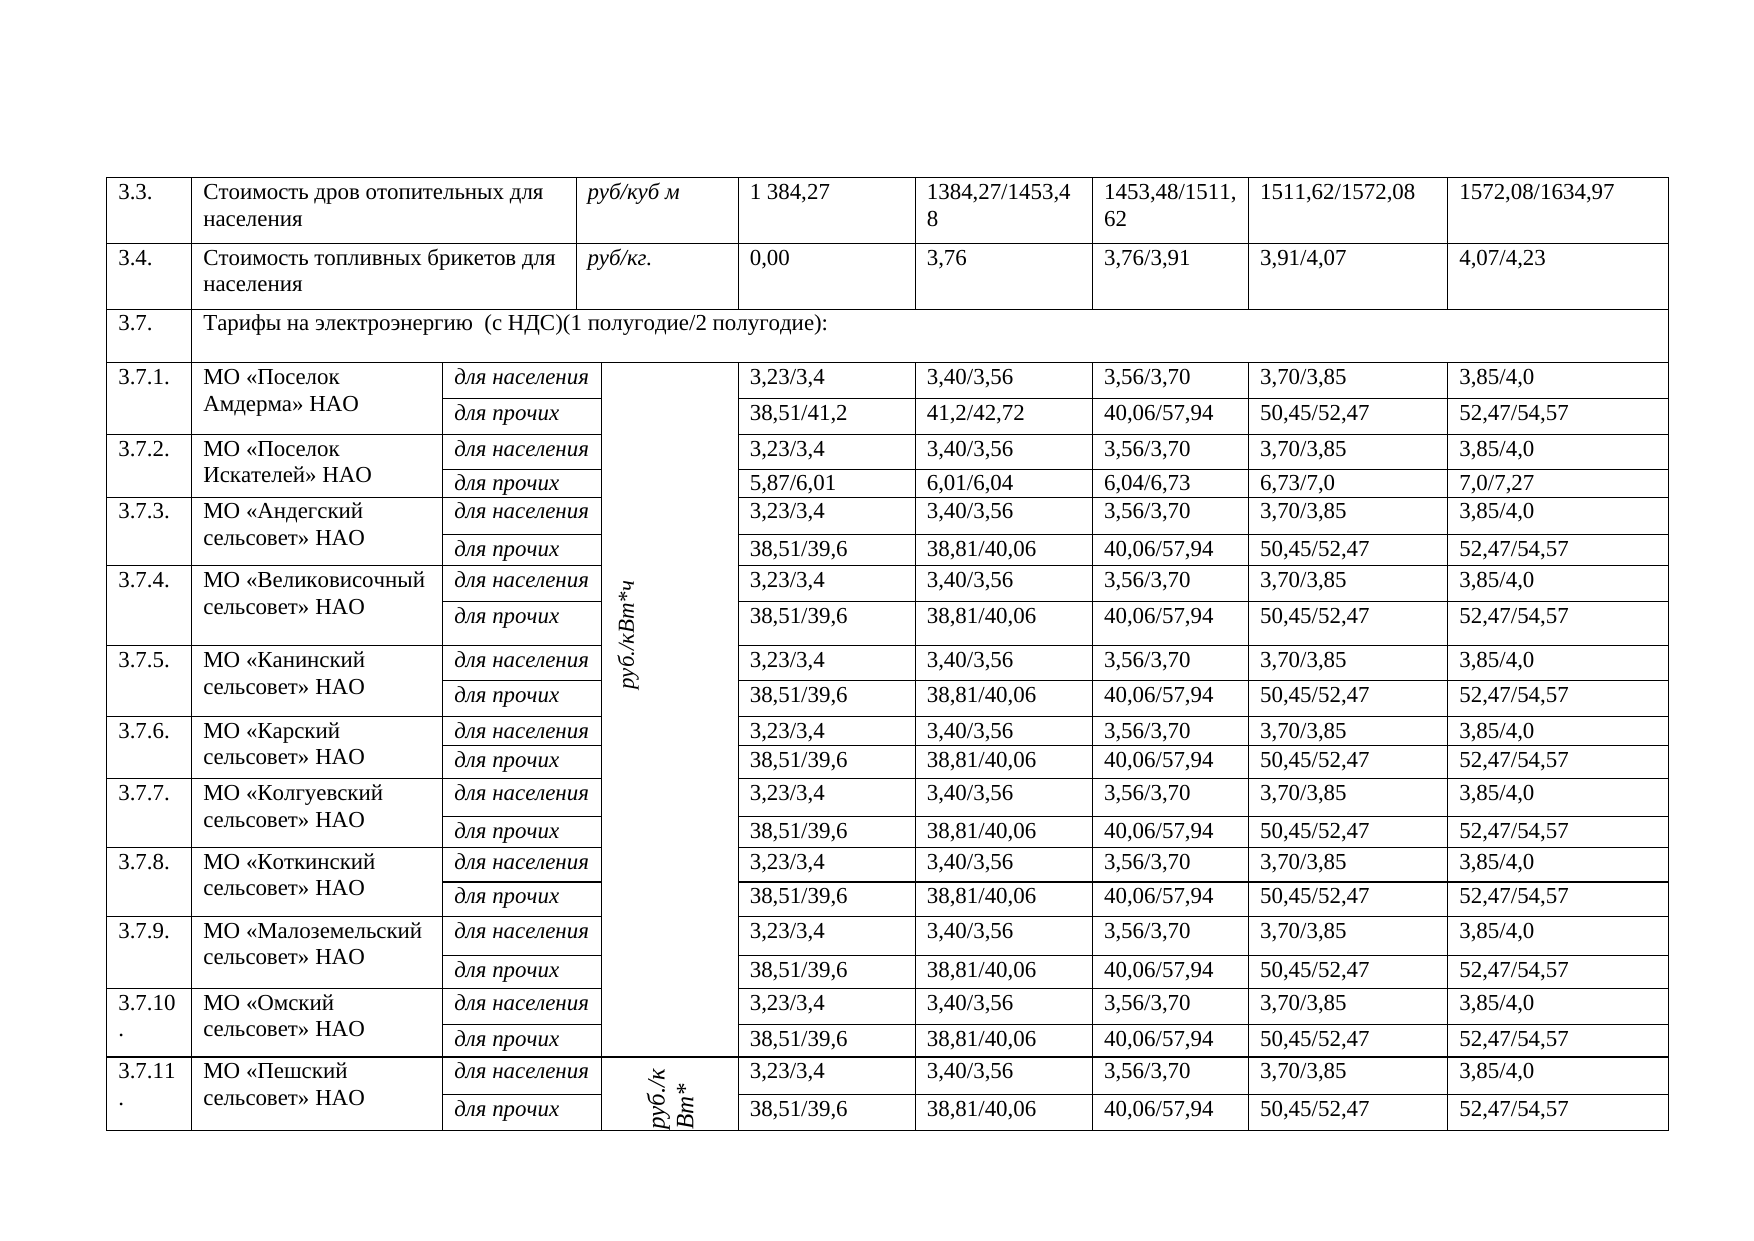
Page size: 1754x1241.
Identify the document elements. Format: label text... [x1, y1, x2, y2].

table_cell 3,40/3,56 [916, 848, 1092, 881]
table_cell 3.4. [107, 244, 191, 308]
table_cell 3,70/3,85 [1249, 917, 1447, 955]
table_cell МО «Андегский сельсовет» НАО [192, 498, 442, 565]
table_cell 38,81/40,06 [916, 602, 1092, 645]
table_cell для населения [443, 435, 601, 468]
table_cell 52,47/54,57 [1448, 1025, 1668, 1056]
table_cell 3,85/4,0 [1448, 848, 1668, 881]
table_cell 3,85/4,0 [1448, 779, 1668, 816]
table_cell 38,81/40,06 [916, 535, 1092, 565]
table_cell 52,47/54,57 [1448, 399, 1668, 434]
table_cell 3,76/3,91 [1093, 244, 1248, 308]
table_cell 7,0/7,27 [1448, 470, 1668, 497]
table_cell 3,23/3,4 [739, 917, 915, 955]
table_cell 3.3. [107, 178, 191, 243]
table_cell 40,06/57,94 [1093, 883, 1248, 916]
table_cell 40,06/57,94 [1093, 817, 1248, 847]
table_cell для прочих [443, 470, 601, 497]
table_cell 38,81/40,06 [916, 883, 1092, 916]
table_cell 3,56/3,70 [1093, 779, 1248, 816]
table_cell МО «Карский сельсовет» НАО [192, 717, 442, 778]
table_cell 3,40/3,56 [916, 917, 1092, 955]
table_cell 50,45/52,47 [1249, 956, 1447, 988]
table_cell для прочих [443, 399, 601, 434]
table_cell 3,23/3,4 [739, 363, 915, 398]
table_cell Стоимость топливных брикетов для населения [192, 244, 576, 308]
table_cell 1384,27/1453,48 [916, 178, 1092, 243]
table_cell для населения [443, 498, 601, 534]
table_cell МО «Колгуевский сельсовет» НАО [192, 779, 442, 847]
table_cell МО «Поселок Амдерма» НАО [192, 363, 442, 434]
table_cell 3.7.10. [107, 989, 191, 1056]
table_cell 40,06/57,94 [1093, 1025, 1248, 1056]
table_cell руб./кВт*ч [602, 363, 738, 1056]
table_cell 38,51/39,6 [739, 956, 915, 988]
table_cell для прочих [443, 535, 601, 565]
table_cell для прочих [443, 1025, 601, 1056]
table_cell 52,47/54,57 [1448, 681, 1668, 716]
table_cell 1 384,27 [739, 178, 915, 243]
table_cell 38,81/40,06 [916, 1095, 1092, 1130]
table_cell 3,85/4,0 [1448, 917, 1668, 955]
table_cell 38,81/40,06 [916, 746, 1092, 778]
table_cell 3,56/3,70 [1093, 498, 1248, 534]
table_cell 40,06/57,94 [1093, 1095, 1248, 1130]
table_cell 3.7. [107, 310, 191, 362]
table_cell 50,45/52,47 [1249, 602, 1447, 645]
table_cell 3.7.4. [107, 566, 191, 645]
table_cell для прочих [443, 746, 601, 778]
table_cell 38,51/39,6 [739, 535, 915, 565]
table_cell 38,51/41,2 [739, 399, 915, 434]
table_cell 3,56/3,70 [1093, 848, 1248, 881]
table_cell 38,81/40,06 [916, 817, 1092, 847]
table_cell 1511,62/1572,08 [1249, 178, 1447, 243]
table_cell 3,40/3,56 [916, 646, 1092, 680]
table_cell 3,23/3,4 [739, 646, 915, 680]
table_cell 38,51/39,6 [739, 1025, 915, 1056]
table_cell 3.7.7. [107, 779, 191, 847]
table_cell 3.7.9. [107, 917, 191, 988]
table_cell 4,07/4,23 [1448, 244, 1668, 308]
table_cell 40,06/57,94 [1093, 399, 1248, 434]
table_cell МО «Канинский сельсовет» НАО [192, 646, 442, 716]
table_cell 0,00 [739, 244, 915, 308]
table_cell 40,06/57,94 [1093, 535, 1248, 565]
table_cell 50,45/52,47 [1249, 1025, 1447, 1056]
table_cell 3,70/3,85 [1249, 435, 1447, 468]
table_cell 38,51/39,6 [739, 817, 915, 847]
table_cell 40,06/57,94 [1093, 746, 1248, 778]
table_cell 38,51/39,6 [739, 681, 915, 716]
table_cell 3,40/3,56 [916, 363, 1092, 398]
table_cell 3,40/3,56 [916, 779, 1092, 816]
table_cell 3.7.11. [107, 1058, 191, 1130]
table_cell 52,47/54,57 [1448, 535, 1668, 565]
table_cell 38,51/39,6 [739, 602, 915, 645]
table_cell 52,47/54,57 [1448, 817, 1668, 847]
table_cell 3,70/3,85 [1249, 848, 1447, 881]
table_cell для населения [443, 566, 601, 601]
table_cell 52,47/54,57 [1448, 746, 1668, 778]
table_cell 3,70/3,85 [1249, 566, 1447, 601]
table_cell для прочих [443, 956, 601, 988]
table_cell 3,40/3,56 [916, 435, 1092, 468]
table_cell 50,45/52,47 [1249, 746, 1447, 778]
table_cell 40,06/57,94 [1093, 602, 1248, 645]
table_cell 3,56/3,70 [1093, 989, 1248, 1023]
table_cell 3,23/3,4 [739, 779, 915, 816]
table_cell 3,56/3,70 [1093, 917, 1248, 955]
table_cell 3,56/3,70 [1093, 646, 1248, 680]
table_cell 3,85/4,0 [1448, 435, 1668, 468]
table_cell 1572,08/1634,97 [1448, 178, 1668, 243]
table_cell 50,45/52,47 [1249, 399, 1447, 434]
table_cell 52,47/54,57 [1448, 1095, 1668, 1130]
table_cell 38,51/39,6 [739, 1095, 915, 1130]
table_cell МО «Омский сельсовет» НАО [192, 989, 442, 1056]
table_cell 3,40/3,56 [916, 1058, 1092, 1094]
table_cell 50,45/52,47 [1249, 883, 1447, 916]
table_cell для населения [443, 717, 601, 745]
table_cell 3,85/4,0 [1448, 498, 1668, 534]
table_cell 3,70/3,85 [1249, 646, 1447, 680]
table_cell 3.7.6. [107, 717, 191, 778]
table_cell 3,76 [916, 244, 1092, 308]
table_cell 3.7.8. [107, 848, 191, 916]
table_cell для прочих [443, 602, 601, 645]
table_cell 3,85/4,0 [1448, 566, 1668, 601]
table_cell 40,06/57,94 [1093, 681, 1248, 716]
table_cell 52,47/54,57 [1448, 956, 1668, 988]
table_cell 52,47/54,57 [1448, 602, 1668, 645]
table_cell 5,87/6,01 [739, 470, 915, 497]
table_cell для населения [443, 917, 601, 955]
table_cell 6,04/6,73 [1093, 470, 1248, 497]
table_cell МО «Поселок Искателей» НАО [192, 435, 442, 497]
table_cell 3,85/4,0 [1448, 717, 1668, 745]
table_cell 3,23/3,4 [739, 848, 915, 881]
table_cell 3,56/3,70 [1093, 1058, 1248, 1094]
table_cell 50,45/52,47 [1249, 681, 1447, 716]
table_cell 3,23/3,4 [739, 435, 915, 468]
table_cell 3,40/3,56 [916, 566, 1092, 601]
table_cell 50,45/52,47 [1249, 817, 1447, 847]
table_cell МО «Малоземельский сельсовет» НАО [192, 917, 442, 988]
table_cell 38,81/40,06 [916, 956, 1092, 988]
table_cell 3.7.1. [107, 363, 191, 434]
table_cell 3.7.5. [107, 646, 191, 716]
table_cell 3,56/3,70 [1093, 363, 1248, 398]
table_cell для населения [443, 848, 601, 881]
table_cell 3,85/4,0 [1448, 989, 1668, 1023]
table_cell 38,81/40,06 [916, 681, 1092, 716]
table_cell руб./кВт* [602, 1058, 738, 1130]
table_cell 3,70/3,85 [1249, 498, 1447, 534]
table_cell для населения [443, 1058, 601, 1094]
table_cell 6,01/6,04 [916, 470, 1092, 497]
table_cell 3.7.3. [107, 498, 191, 565]
table_cell для прочих [443, 817, 601, 847]
table_cell Тарифы на электроэнергию (с НДС)(1 полугодие/2 полугодие): [192, 310, 1668, 362]
table_cell 50,45/52,47 [1249, 535, 1447, 565]
table_cell 3,23/3,4 [739, 566, 915, 601]
table_cell 3,40/3,56 [916, 498, 1092, 534]
table_cell 38,81/40,06 [916, 1025, 1092, 1056]
table_cell 3,91/4,07 [1249, 244, 1447, 308]
table_cell 3,56/3,70 [1093, 717, 1248, 745]
table_cell 3,70/3,85 [1249, 1058, 1447, 1094]
table_cell 3,23/3,4 [739, 498, 915, 534]
table_cell для населения [443, 989, 601, 1023]
table_cell для прочих [443, 1095, 601, 1130]
table_cell МО «Коткинский сельсовет» НАО [192, 848, 442, 916]
table_cell 38,51/39,6 [739, 746, 915, 778]
table_cell МО «Великовисочный сельсовет» НАО [192, 566, 442, 645]
table_cell 41,2/42,72 [916, 399, 1092, 434]
table_cell 3,70/3,85 [1249, 989, 1447, 1023]
table_cell 3,70/3,85 [1249, 717, 1447, 745]
table_cell 3,70/3,85 [1249, 779, 1447, 816]
table_cell 3,23/3,4 [739, 989, 915, 1023]
table_cell 6,73/7,0 [1249, 470, 1447, 497]
table_cell 3,56/3,70 [1093, 566, 1248, 601]
table_cell 3,85/4,0 [1448, 1058, 1668, 1094]
table_cell 1453,48/1511,62 [1093, 178, 1248, 243]
table_cell для прочих [443, 883, 601, 916]
table_cell 3.7.2. [107, 435, 191, 497]
table_cell 50,45/52,47 [1249, 1095, 1447, 1130]
table_cell руб/кг. [577, 244, 738, 308]
table_cell 3,23/3,4 [739, 717, 915, 745]
table_cell для прочих [443, 681, 601, 716]
table_cell для населения [443, 779, 601, 816]
table_cell 3,85/4,0 [1448, 363, 1668, 398]
table_cell 3,23/3,4 [739, 1058, 915, 1094]
table_cell 3,85/4,0 [1448, 646, 1668, 680]
table_cell 3,40/3,56 [916, 717, 1092, 745]
table_cell 52,47/54,57 [1448, 883, 1668, 916]
table_cell 3,40/3,56 [916, 989, 1092, 1023]
table_cell Стоимость дров отопительных для населения [192, 178, 576, 243]
table_cell руб/куб м [577, 178, 738, 243]
table_cell 40,06/57,94 [1093, 956, 1248, 988]
table_cell для населения [443, 646, 601, 680]
table_cell 3,70/3,85 [1249, 363, 1447, 398]
table_cell 38,51/39,6 [739, 883, 915, 916]
table_cell 3,56/3,70 [1093, 435, 1248, 468]
table_cell МО «Пешский сельсовет» НАО [192, 1058, 442, 1130]
table_cell для населения [443, 363, 601, 398]
